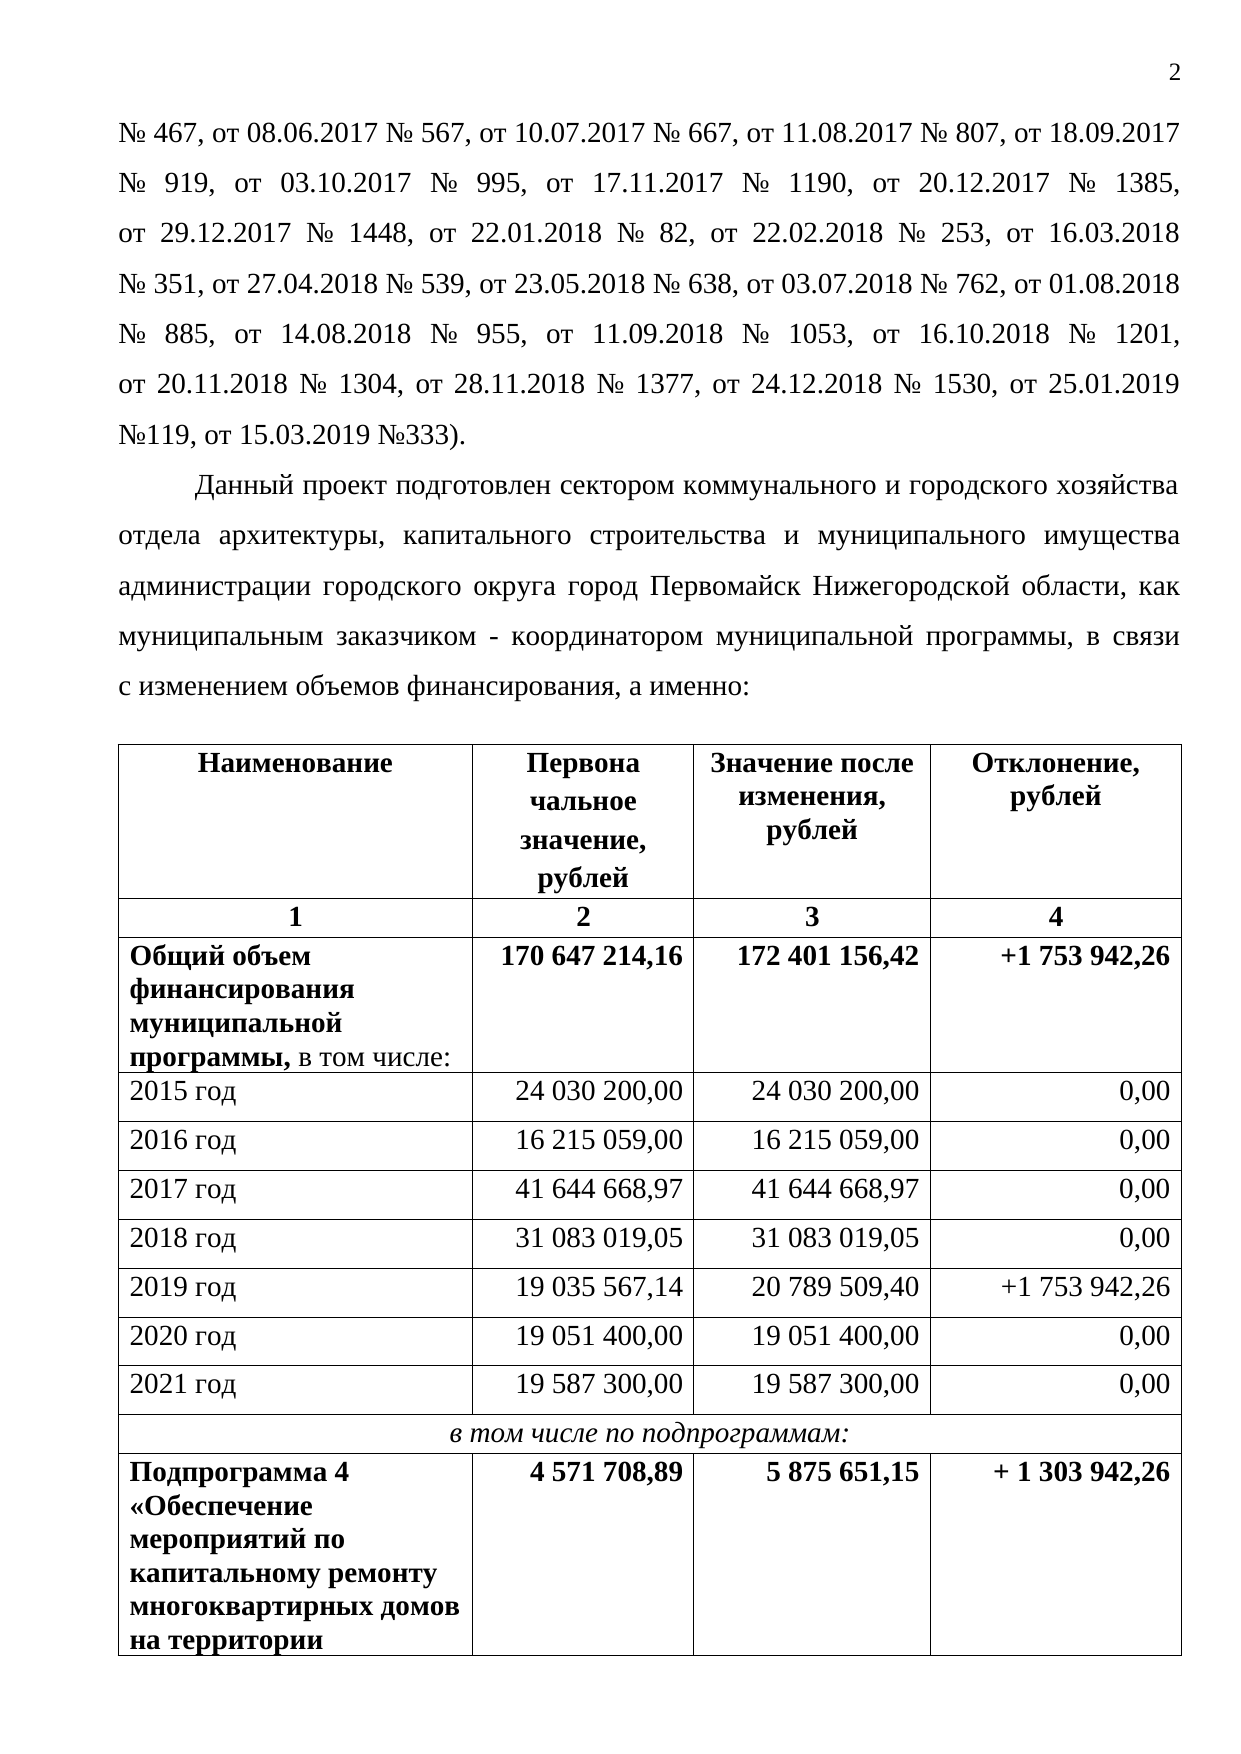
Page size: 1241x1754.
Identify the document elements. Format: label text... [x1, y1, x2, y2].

table_header Наименование [119, 745, 472, 898]
table_cell 0,00 [931, 1318, 1181, 1365]
table_cell 16 215 059,00 [694, 1122, 930, 1170]
table_cell 1 [119, 899, 472, 937]
table_cell 20 789 509,40 [694, 1269, 930, 1317]
table_cell в том числе по подпрограммам: [119, 1415, 1181, 1453]
table_cell 4 [931, 899, 1181, 937]
table_cell 31 083 019,05 [473, 1220, 693, 1268]
table_cell 2017 год [119, 1171, 472, 1219]
table_cell 41 644 668,97 [694, 1171, 930, 1219]
table_cell 5 875 651,15 [694, 1454, 930, 1655]
table_header Отклонение, рублей [931, 745, 1181, 898]
table_cell 19 035 567,14 [473, 1269, 693, 1317]
table_cell 19 051 400,00 [694, 1318, 930, 1365]
table_cell 2015 год [119, 1073, 472, 1121]
table_cell 16 215 059,00 [473, 1122, 693, 1170]
table_cell 2016 год [119, 1122, 472, 1170]
table_cell 172 401 156,42 [694, 938, 930, 1072]
table_cell 0,00 [931, 1122, 1181, 1170]
table_cell 31 083 019,05 [694, 1220, 930, 1268]
table_cell +1 753 942,26 [931, 938, 1181, 1072]
table_cell 41 644 668,97 [473, 1171, 693, 1219]
table_cell 2 [473, 899, 693, 937]
table_cell 19 587 300,00 [694, 1366, 930, 1414]
table_cell + 1 303 942,26 [931, 1454, 1181, 1655]
table_cell 2019 год [119, 1269, 472, 1317]
table_cell 4 571 708,89 [473, 1454, 693, 1655]
text Данный проект подготовлен сектором коммунального и городского хозяйства отдела архитектуры, капитального строительства и муниципального имущества администрации городского округа город Первомайск Нижегородской области, как муниципальным заказчиком - координатором муниципальной программы, в связи с изменением объемов финансирования, а именно: [118, 467, 1181, 702]
table_cell 0,00 [931, 1073, 1181, 1121]
table_cell 0,00 [931, 1220, 1181, 1268]
table_cell 3 [694, 899, 930, 937]
table_cell 19 051 400,00 [473, 1318, 693, 1365]
table_header Первона чальное значение, рублей [473, 745, 693, 898]
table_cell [119, 1454, 472, 1655]
table_cell Общий объем финансирования муниципальной программы, в том числе: [119, 938, 472, 1072]
table_cell 19 587 300,00 [473, 1366, 693, 1414]
table_header Значение после изменения, рублей [694, 745, 930, 898]
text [118, 115, 1181, 450]
table_cell 24 030 200,00 [694, 1073, 930, 1121]
table_cell 24 030 200,00 [473, 1073, 693, 1121]
table_cell 2018 год [119, 1220, 472, 1268]
table_cell 0,00 [931, 1171, 1181, 1219]
table_cell 0,00 [931, 1366, 1181, 1414]
table_cell 2021 год [119, 1366, 472, 1414]
table_cell 2020 год [119, 1318, 472, 1365]
table_cell +1 753 942,26 [931, 1269, 1181, 1317]
table_cell 170 647 214,16 [473, 938, 693, 1072]
